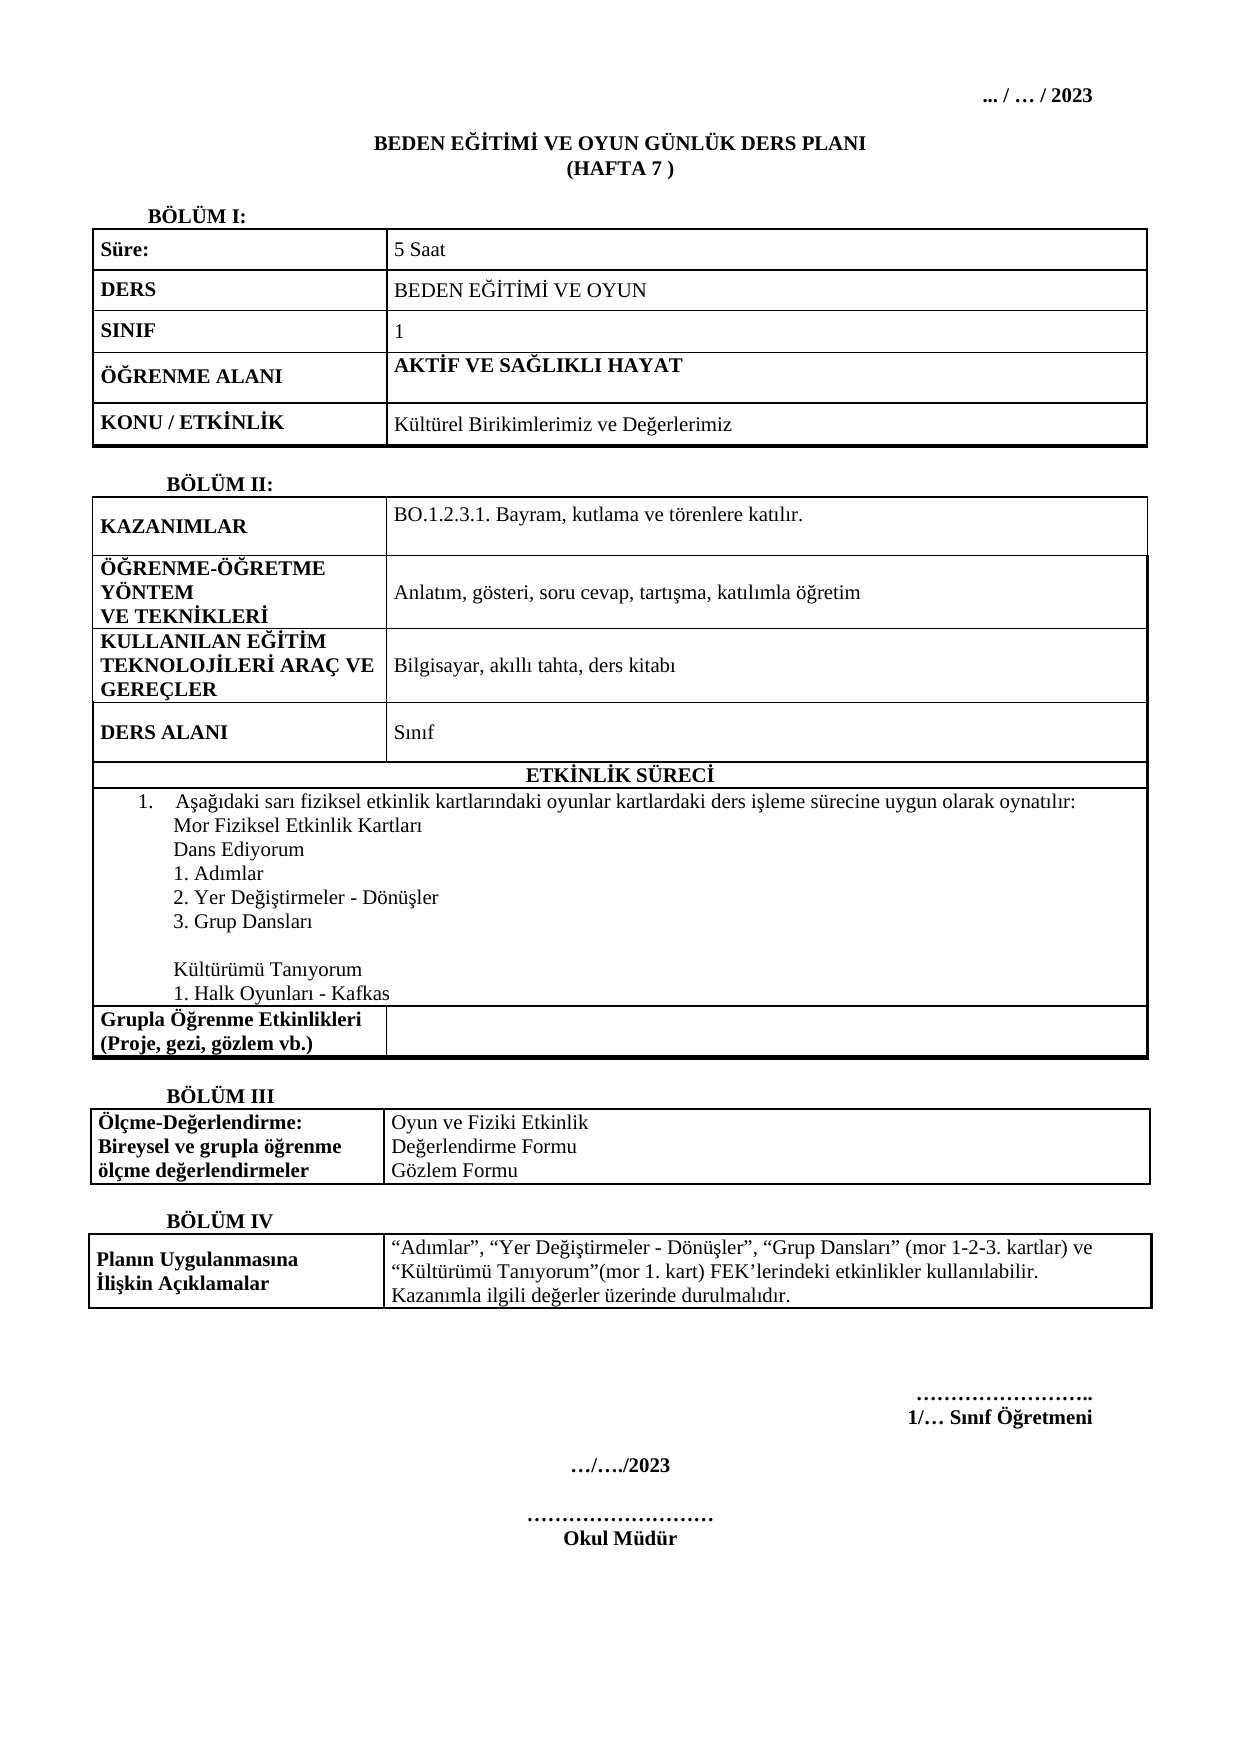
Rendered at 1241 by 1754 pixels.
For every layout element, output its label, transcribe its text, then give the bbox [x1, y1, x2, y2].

table_cell Bilgisayar, akıllı tahta, ders kitabı [387, 629, 1146, 701]
table_cell [387, 1007, 1146, 1055]
table_header Planın Uygulanmasına İlişkin Açıklamalar [90, 1235, 383, 1307]
table_cell SINIF [94, 311, 386, 352]
table_cell DERS [94, 271, 386, 310]
table_cell KONU / ETKİNLİK [94, 404, 386, 444]
table_cell ÖĞRENME-ÖĞRETME YÖNTEM VE TEKNİKLERİ [93, 556, 386, 628]
text 1/… Sınıf Öğretmeni [148, 1405, 1093, 1429]
subtitle BÖLÜM IV [148, 1209, 1093, 1233]
table_header 5 Saat [388, 230, 1146, 269]
table_cell ÖĞRENME ALANI [94, 353, 386, 402]
table_cell DERS ALANI [94, 703, 386, 761]
table_cell BEDEN EĞİTİMİ VE OYUN [388, 271, 1146, 310]
table_cell Anlatım, gösteri, soru cevap, tartışma, katılımla öğretim [387, 556, 1146, 628]
text ……………………… [148, 1502, 1093, 1526]
table_header Ölçme-Değerlendirme: Bireysel ve grupla öğrenme ölçme değerlendirmeler [92, 1110, 383, 1182]
text Okul Müdür [148, 1526, 1093, 1550]
table_cell Grupla Öğrenme Etkinlikleri (Proje, gezi, gözlem vb.) [94, 1007, 386, 1055]
text …………………….. [148, 1381, 1093, 1405]
table_cell ETKİNLİK SÜRECİ [94, 763, 1146, 787]
text BEDEN EĞİTİMİ VE OYUN GÜNLÜK DERS PLANI [148, 131, 1093, 155]
table_header Oyun ve Fiziki Etkinlik Değerlendirme Formu Gözlem Formu [385, 1110, 1149, 1182]
table_cell Kültürel Birikimlerimiz ve Değerlerimiz [388, 404, 1146, 444]
table_cell AKTİF VE SAĞLIKLI HAYAT [388, 353, 1146, 402]
table_cell Aşağıdaki sarı fiziksel etkinlik kartlarındaki oyunlar kartlardaki ders işleme sürecine uygun olarak oynatılır: Mor Fiziksel Etkinlik Kartları Dans Ediyorum 1. Adımlar 2. Yer Değiştirmeler - Dönüşler 3. Grup Dansları Kültürümü Tanıyorum 1. Halk Oyunları - Kafkas [94, 789, 1146, 1005]
table_header Süre: [94, 230, 386, 269]
subtitle BÖLÜM III [148, 1084, 1093, 1108]
table_header KAZANIMLAR [93, 498, 386, 555]
text BÖLÜM II: [148, 472, 1093, 496]
table_cell 1 [388, 311, 1146, 352]
text (HAFTA 7 ) [148, 155, 1093, 179]
table_header “Adımlar”, “Yer Değiştirmeler - Dönüşler”, “Grup Dansları” (mor 1-2-3. kartlar) ve “Kültürümü Tanıyorum”(mor 1. kart) FEK’lerindeki etkinlikler kullanılabilir. Kazanımla ilgili değerler üzerinde durulmalıdır. [385, 1235, 1150, 1307]
table_header BO.1.2.3.1. Bayram, kutlama ve törenlere katılır. [387, 498, 1147, 555]
table_cell KULLANILAN EĞİTİM TEKNOLOJİLERİ ARAÇ VE GEREÇLER [93, 629, 386, 701]
text …/…./2023 [148, 1453, 1093, 1477]
text ... / … / 2023 [148, 83, 1093, 107]
table_cell Sınıf [387, 703, 1146, 761]
text BÖLÜM I: [148, 203, 1093, 228]
